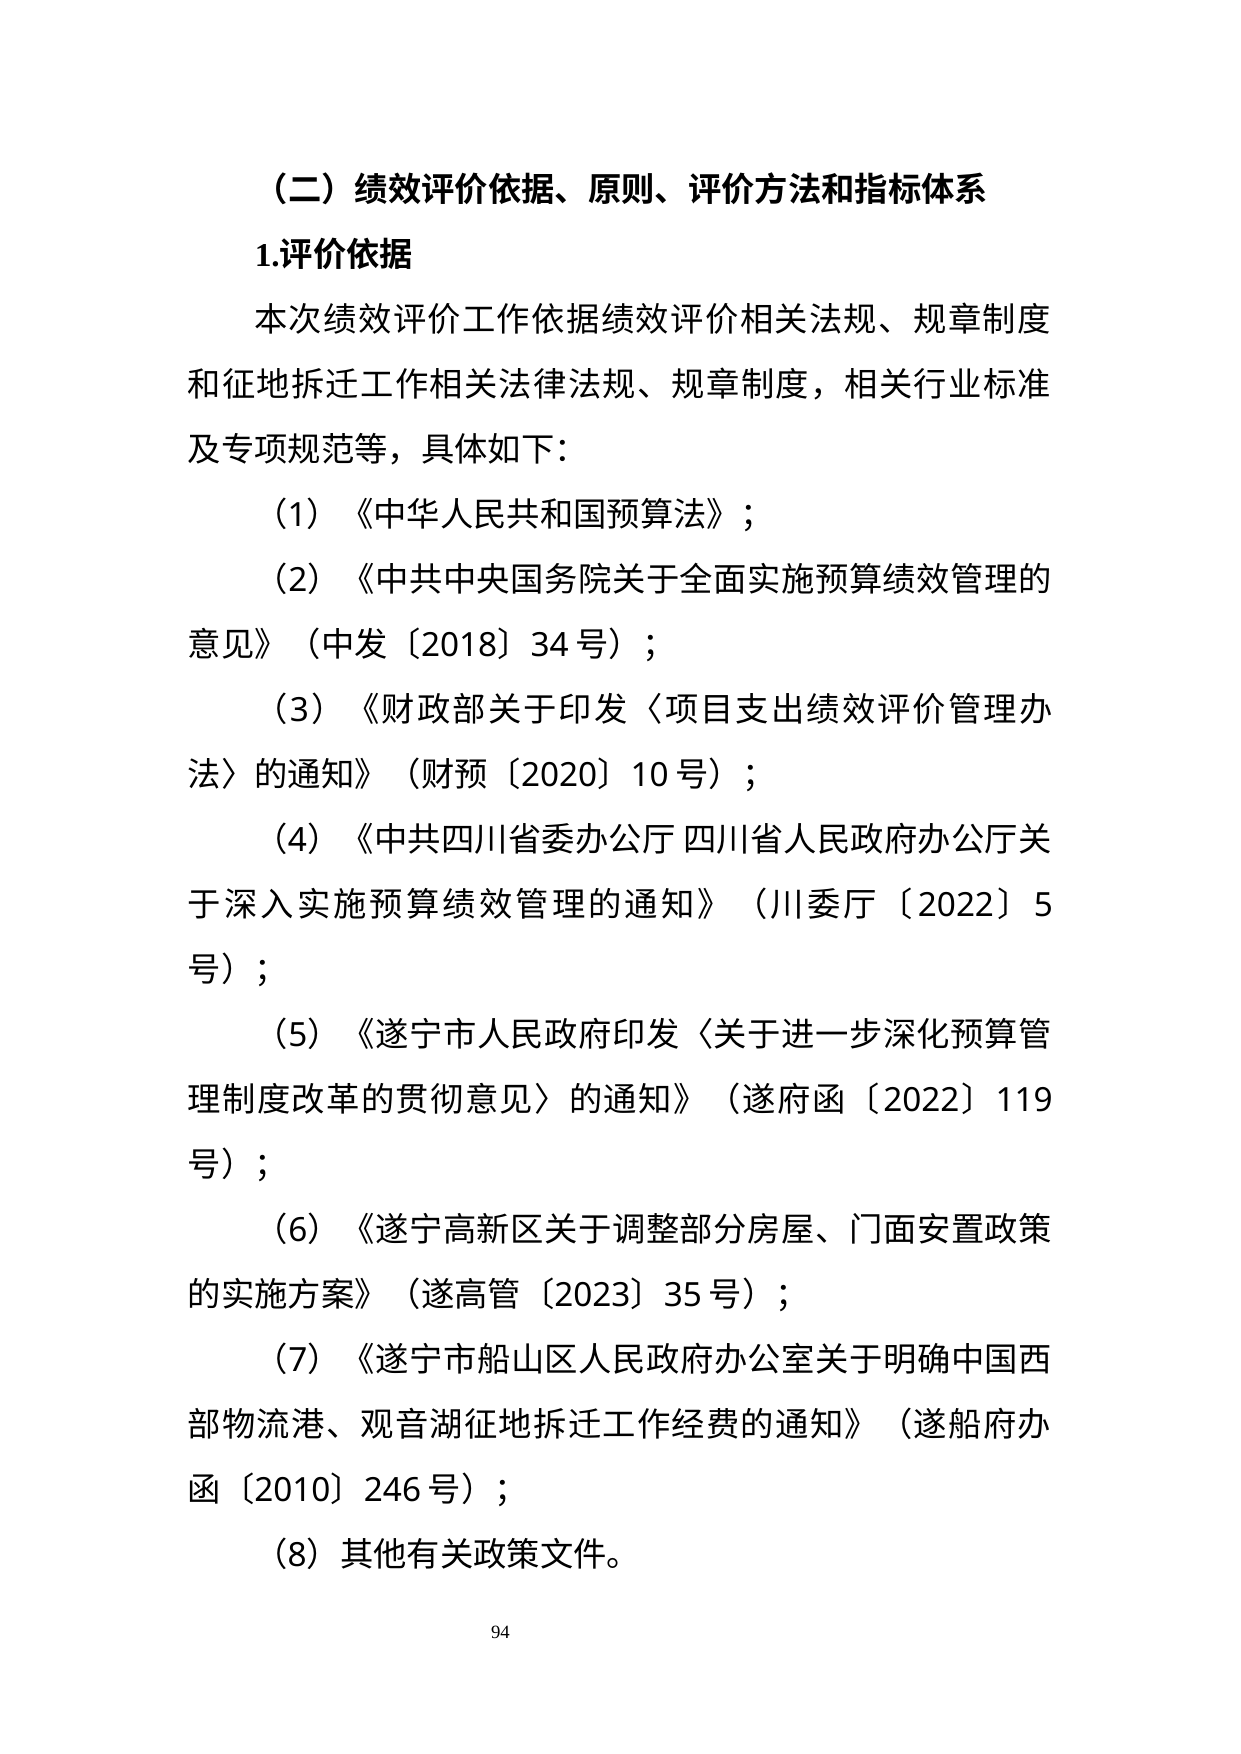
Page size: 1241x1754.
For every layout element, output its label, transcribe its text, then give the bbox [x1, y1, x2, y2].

text （7）《遂宁市船山区人民政府办公室关于明确中国西部物流港、观音湖征地拆迁工作经费的通知》（遂船府办函〔2010〕246号）； [187, 1324, 1053, 1519]
text （4）《中共四川省委办公厅 四川省人民政府办公厅关于深入实施预算绩效管理的通知》（川委厅〔2022〕5号）； [187, 804, 1053, 999]
text （1）《中华人民共和国预算法》； [187, 479, 1053, 544]
text （3）《财政部关于印发〈项目支出绩效评价管理办法〉的通知》（财预〔2020〕10号）； [187, 674, 1053, 804]
subtitle （二）绩效评价依据、原则、评价方法和指标体系 [187, 154, 1053, 219]
text （5）《遂宁市人民政府印发〈关于进一步深化预算管理制度改革的贯彻意见〉的通知》（遂府函〔2022〕119号）； [187, 999, 1053, 1194]
text （6）《遂宁高新区关于调整部分房屋、门面安置政策的实施方案》（遂高管〔2023〕35号）； [187, 1194, 1053, 1324]
subtitle 1.评价依据 [187, 219, 1053, 284]
text 本次绩效评价工作依据绩效评价相关法规、规章制度和征地拆迁工作相关法律法规、规章制度，相关行业标准及专项规范等，具体如下： [187, 284, 1053, 479]
text （2）《中共中央国务院关于全面实施预算绩效管理的意见》（中发〔2018〕34号）； [187, 544, 1053, 674]
text （8）其他有关政策文件。 [187, 1519, 1053, 1584]
